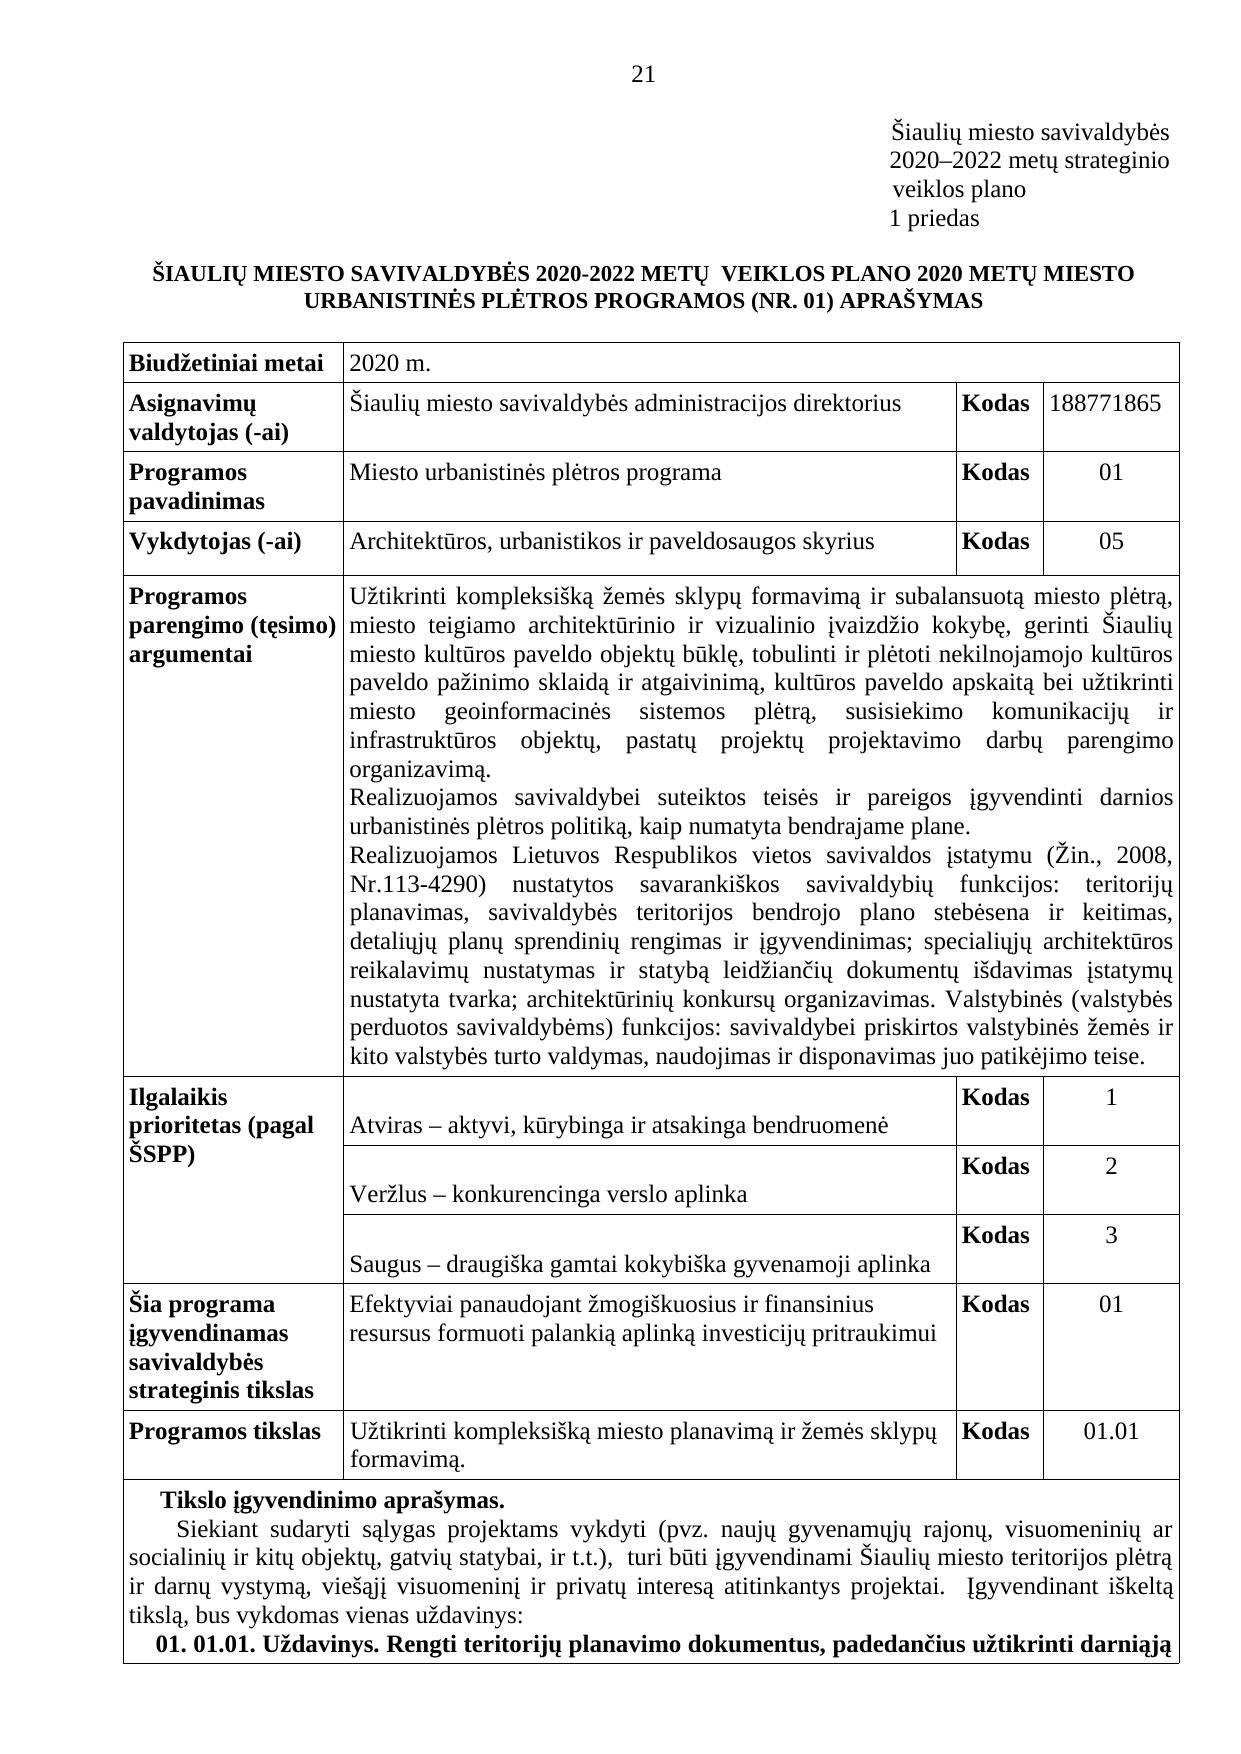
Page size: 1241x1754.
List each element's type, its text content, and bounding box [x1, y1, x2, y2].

table_cell 05 [1044, 522, 1179, 575]
table_header Biudžetiniai metai [124, 343, 343, 382]
table_cell 2 [1044, 1146, 1179, 1214]
table_cell Asignavimų valdytojas (-ai) [124, 383, 343, 451]
table_cell Šiaulių miesto savivaldybės administracijos direktorius [344, 383, 956, 451]
table_cell Vykdytojas (-ai) [124, 522, 343, 575]
table_cell Saugus – draugiška gamtai kokybiška gyvenamoji aplinka [344, 1215, 956, 1283]
table_cell Architektūros, urbanistikos ir paveldosaugos skyrius [344, 522, 956, 575]
table_header 2020 m. [344, 343, 1179, 382]
subtitle ŠIAULIŲ MIESTO SAVIVALDYBĖS 2020-2022 METŲ VEIKLOS PLANO 2020 METŲ MIESTO URBANISTINĖS PLĖTROS PROGRAMOS (NR. 01) APRAŠYMAS [117, 260, 1170, 313]
table_cell 01 [1044, 452, 1179, 521]
table_cell 01.01 [1044, 1411, 1179, 1479]
table_cell Veržlus – konkurencinga verslo aplinka [344, 1146, 956, 1214]
table_cell Programos parengimo (tęsimo) argumentai [124, 576, 343, 1076]
table_cell Kodas [957, 522, 1043, 575]
table_cell Kodas [957, 1215, 1043, 1283]
table_cell Efektyviai panaudojant žmogiškuosius ir finansinius resursus formuoti palankią aplinką investicijų pritraukimui [344, 1284, 956, 1410]
table_cell Kodas [957, 1411, 1043, 1479]
table_cell Kodas [957, 1077, 1043, 1145]
table_cell Šia programa įgyvendinamas savivaldybės strateginis tikslas [124, 1284, 343, 1410]
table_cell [124, 1480, 1179, 1663]
table_cell Kodas [957, 1146, 1043, 1214]
table_cell Atviras – aktyvi, kūrybinga ir atsakinga bendruomenė [344, 1077, 956, 1145]
text 2020‒2022 metų strateginio [117, 145, 1170, 174]
table_cell Kodas [957, 452, 1043, 521]
table_cell Programos pavadinimas [124, 452, 343, 521]
table_cell Užtikrinti kompleksišką miesto planavimą ir žemės sklypų formavimą. [344, 1411, 956, 1479]
table_cell 188771865 [1044, 383, 1179, 451]
table_cell Užtikrinti kompleksišką žemės sklypų formavimą ir subalansuotą miesto plėtrą, miesto teigiamo architektūrinio ir vizualinio įvaizdžio kokybę, gerinti Šiaulių miesto kultūros paveldo objektų būklę, tobulinti ir plėtoti nekilnojamojo kultūros paveldo pažinimo sklaidą ir atgaivinimą, kultūros paveldo apskaitą bei užtikrinti miesto geoinformacinės sistemos plėtrą, susisiekimo komunikacijų ir infrastruktūros objektų, pastatų projektų projektavimo darbų parengimo organizavimą. Realizuojamos savivaldybei suteiktos teisės ir pareigos įgyvendinti darnios urbanistinės plėtros politiką, kaip numatyta bendrajame plane. Realizuojamos Lietuvos Respublikos vietos savivaldos įstatymu (Žin., 2008, Nr.113-4290) nustatytos savarankiškos savivaldybių funkcijos: teritorijų planavimas, savivaldybės teritorijos bendrojo plano stebėsena ir keitimas, detaliųjų planų sprendinių rengimas ir įgyvendinimas; specialiųjų architektūros reikalavimų nustatymas ir statybą leidžiančių dokumentų išdavimas įstatymų nustatyta tvarka; architektūrinių konkursų organizavimas. Valstybinės (valstybės perduotos savivaldybėms) funkcijos: savivaldybei priskirtos valstybinės žemės ir kito valstybės turto valdymas, naudojimas ir disponavimas juo patikėjimo teise. [344, 576, 1179, 1076]
text 1 priedas [117, 203, 1170, 232]
table_cell Programos tikslas [124, 1411, 343, 1479]
table_cell 01 [1044, 1284, 1179, 1410]
table_cell 1 [1044, 1077, 1179, 1145]
table_cell Kodas [957, 383, 1043, 451]
table_cell Miesto urbanistinės plėtros programa [344, 452, 956, 521]
table_cell Kodas [957, 1284, 1043, 1410]
table_cell 3 [1044, 1215, 1179, 1283]
text Šiaulių miesto savivaldybės [117, 117, 1170, 145]
table_cell Ilgalaikis prioritetas (pagal ŠSPP) [124, 1077, 343, 1283]
text veiklos plano [117, 174, 1170, 203]
